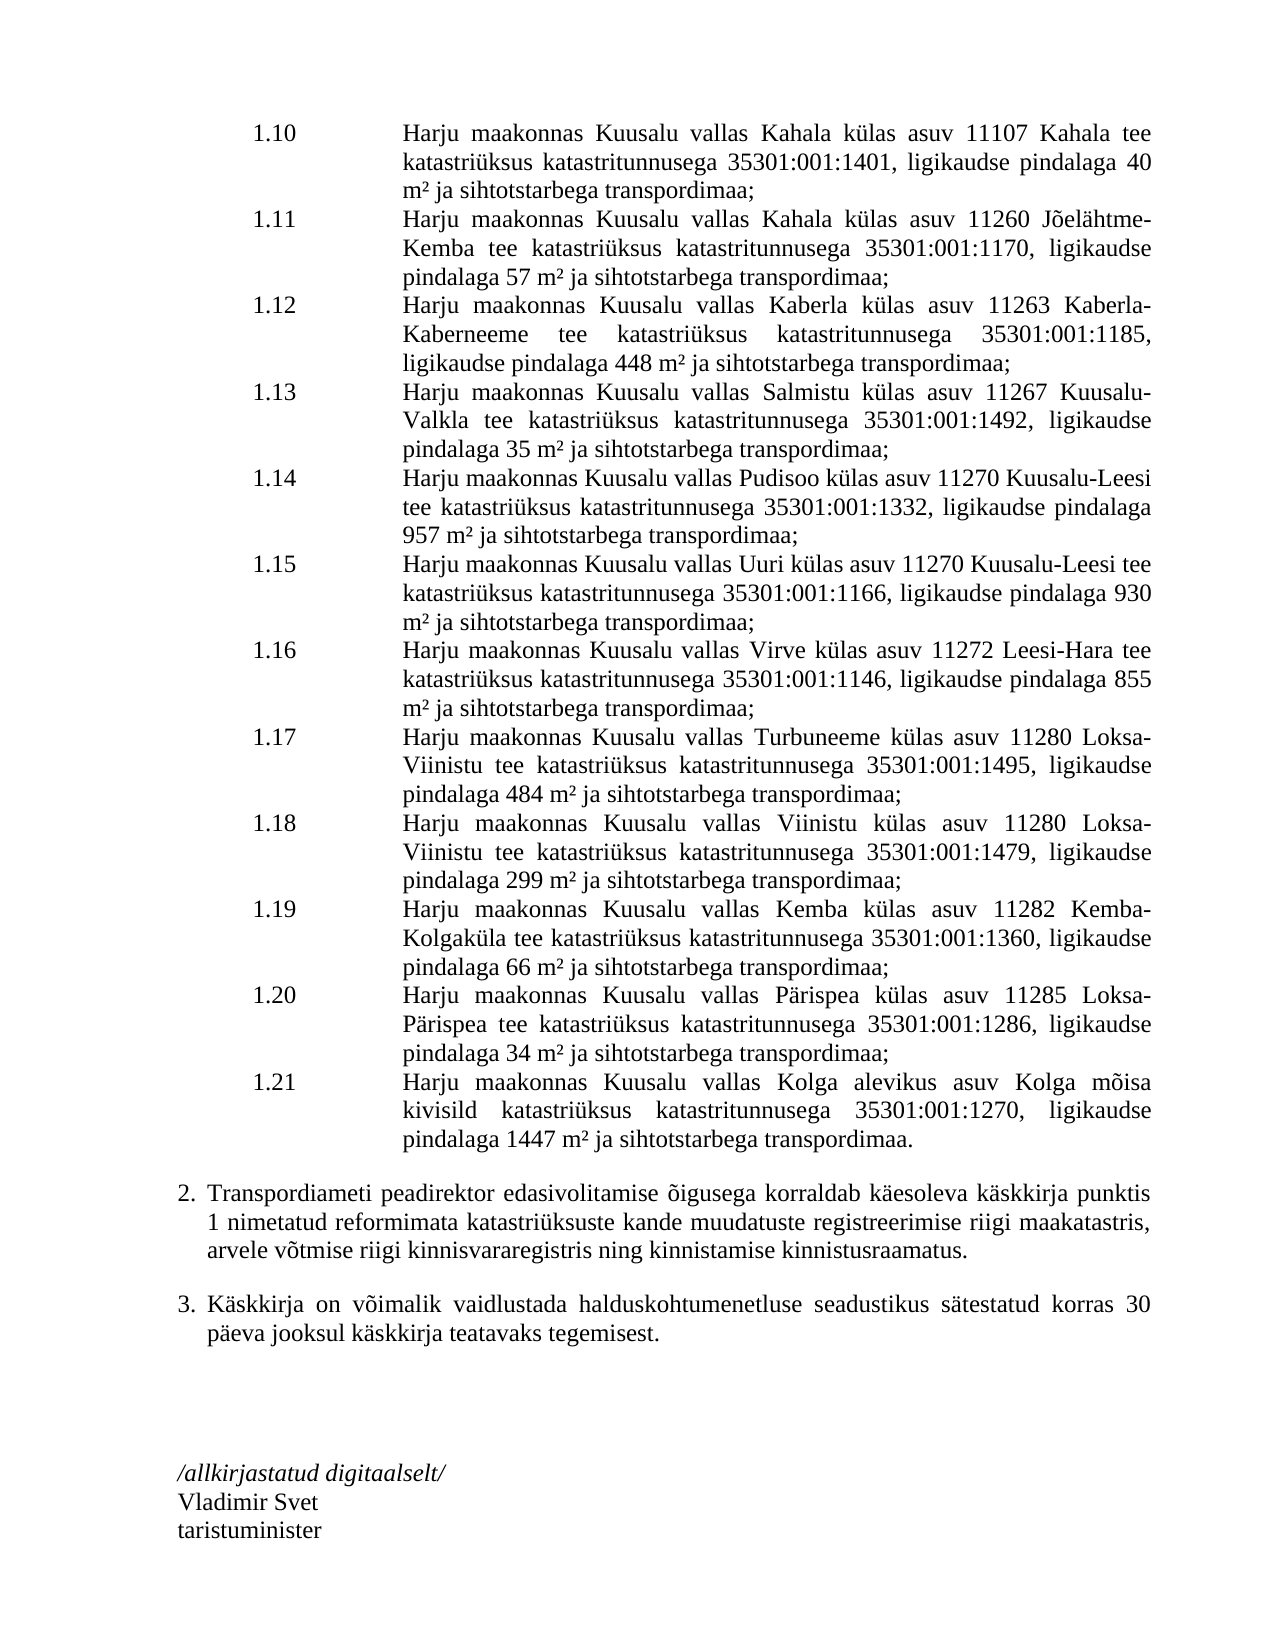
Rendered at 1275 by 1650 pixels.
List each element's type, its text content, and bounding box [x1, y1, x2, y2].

list Harju maakonnas Kuusalu vallas Kahala külas asuv 11107 Kahala tee katastriüksus katastritunnusega 35301:001:1401, ligikaudse pindalaga 40 m² ja sihtotstarbega transpordimaa; [252, 118, 1152, 204]
text Vladimir Svet [177, 1487, 1152, 1516]
list Harju maakonnas Kuusalu vallas Turbuneeme külas asuv 11280 Loksa-Viinistu tee katastriüksus katastritunnusega 35301:001:1495, ligikaudse pindalaga 484 m² ja sihtotstarbega transpordimaa; [252, 722, 1152, 808]
list Harju maakonnas Kuusalu vallas Viinistu külas asuv 11280 Loksa-Viinistu tee katastriüksus katastritunnusega 35301:001:1479, ligikaudse pindalaga 299 m² ja sihtotstarbega transpordimaa; [252, 808, 1152, 894]
list Harju maakonnas Kuusalu vallas Pudisoo külas asuv 11270 Kuusalu-Leesi tee katastriüksus katastritunnusega 35301:001:1332, ligikaudse pindalaga 957 m² ja sihtotstarbega transpordimaa; [252, 463, 1152, 549]
list Käskkirja on võimalik vaidlustada halduskohtumenetluse seadustikus sätestatud korras 30 päeva jooksul käskkirja teatavaks tegemisest. [177, 1289, 1152, 1347]
list Harju maakonnas Kuusalu vallas Virve külas asuv 11272 Leesi-Hara tee katastriüksus katastritunnusega 35301:001:1146, ligikaudse pindalaga 855 m² ja sihtotstarbega transpordimaa; [252, 636, 1152, 722]
list Harju maakonnas Kuusalu vallas Pärispea külas asuv 11285 Loksa-Pärispea tee katastriüksus katastritunnusega 35301:001:1286, ligikaudse pindalaga 34 m² ja sihtotstarbega transpordimaa; [252, 981, 1152, 1067]
list Transpordiameti peadirektor edasivolitamise õigusega korraldab käesoleva käskkirja punktis 1 nimetatud reformimata katastriüksuste kande muudatuste registreerimise riigi maakatastris, arvele võtmise riigi kinnisvararegistris ning kinnistamise kinnistusraamatus. [177, 1178, 1152, 1264]
text /allkirjastatud digitaalselt/ [177, 1458, 1152, 1487]
list Harju maakonnas Kuusalu vallas Kemba külas asuv 11282 Kemba-Kolgaküla tee katastriüksus katastritunnusega 35301:001:1360, ligikaudse pindalaga 66 m² ja sihtotstarbega transpordimaa; [252, 894, 1152, 981]
list Harju maakonnas Kuusalu vallas Kolga alevikus asuv Kolga mõisa kivisild katastriüksus katastritunnusega 35301:001:1270, ligikaudse pindalaga 1447 m² ja sihtotstarbega transpordimaa. [252, 1067, 1152, 1153]
text taristuminister [177, 1516, 1152, 1544]
list Harju maakonnas Kuusalu vallas Uuri külas asuv 11270 Kuusalu-Leesi tee katastriüksus katastritunnusega 35301:001:1166, ligikaudse pindalaga 930 m² ja sihtotstarbega transpordimaa; [252, 549, 1152, 636]
list Harju maakonnas Kuusalu vallas Kahala külas asuv 11260 Jõelähtme-Kemba tee katastriüksus katastritunnusega 35301:001:1170, ligikaudse pindalaga 57 m² ja sihtotstarbega transpordimaa; [252, 204, 1152, 291]
list Harju maakonnas Kuusalu vallas Salmistu külas asuv 11267 Kuusalu-Valkla tee katastriüksus katastritunnusega 35301:001:1492, ligikaudse pindalaga 35 m² ja sihtotstarbega transpordimaa; [252, 377, 1152, 463]
list Harju maakonnas Kuusalu vallas Kaberla külas asuv 11263 Kaberla-Kaberneeme tee katastriüksus katastritunnusega 35301:001:1185, ligikaudse pindalaga 448 m² ja sihtotstarbega transpordimaa; [252, 291, 1152, 377]
